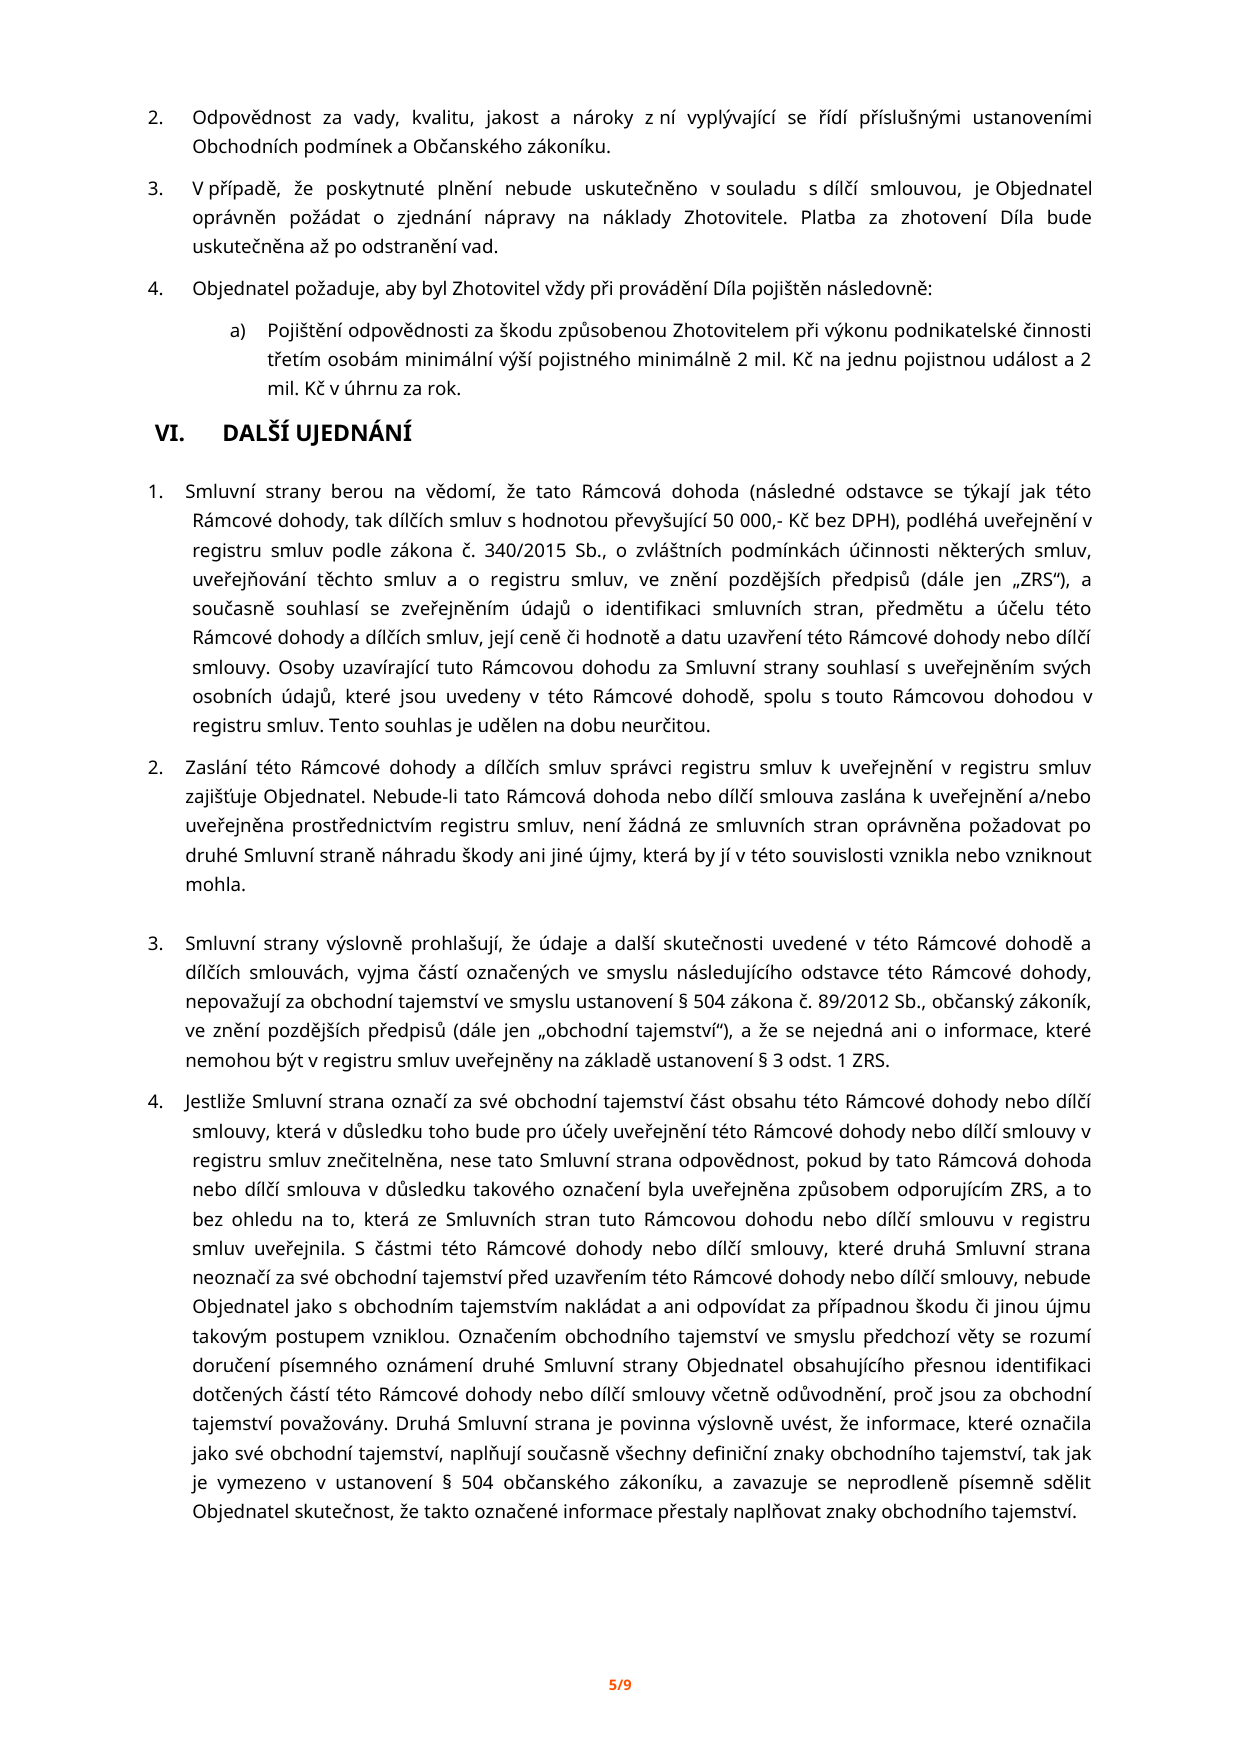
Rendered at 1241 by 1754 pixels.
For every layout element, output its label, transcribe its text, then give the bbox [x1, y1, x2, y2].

list Smluvní strany výslovně prohlašují, že údaje a další skutečnosti uvedené v této Rámcové dohodě a dílčích smlouvách, vyjma částí označených ve smyslu následujícího odstavce této Rámcové dohody, nepovažují za obchodní tajemství ve smyslu ustanovení § 504 zákona č. 89/2012 Sb., občanský zákoník, ve znění pozdějších předpisů (dále jen „obchodní tajemství“), a že se nejedná ani o informace, které nemohou být v registru smluv uveřejněny na základě ustanovení § 3 odst. 1 ZRS. [148, 930, 1093, 1072]
list Objednatel požaduje, aby byl Zhotovitel vždy při provádění Díla pojištěn následovně: [148, 275, 1093, 301]
list Odpovědnost za vady, kvalitu, jakost a nároky z ní vyplývající se řídí příslušnými ustanoveními Obchodních podmínek a Občanského zákoníku. [148, 104, 1093, 159]
list Zaslání této Rámcové dohody a dílčích smluv správci registru smluv k uveřejnění v registru smluv zajišťuje Objednatel. Nebude-li tato Rámcová dohoda nebo dílčí smlouva zaslána k uveřejnění a/nebo uveřejněna prostřednictvím registru smluv, není žádná ze smluvních stran oprávněna požadovat po druhé Smluvní straně náhradu škody ani jiné újmy, která by jí v této souvislosti vznikla nebo vzniknout mohla. [148, 754, 1093, 897]
list Pojištění odpovědnosti za škodu způsobenou Zhotovitelem při výkonu podnikatelské činnosti třetím osobám minimální výší pojistného minimálně 2 mil. Kč na jednu pojistnou událost a 2 mil. Kč v úhrnu za rok. [229, 317, 1093, 401]
list Jestliže Smluvní strana označí za své obchodní tajemství část obsahu této Rámcové dohody nebo dílčí smlouvy, která v důsledku toho bude pro účely uveřejnění této Rámcové dohody nebo dílčí smlouvy v registru smluv znečitelněna, nese tato Smluvní strana odpovědnost, pokud by tato Rámcová dohoda nebo dílčí smlouva v důsledku takového označení byla uveřejněna způsobem odporujícím ZRS, a to bez ohledu na to, která ze Smluvních stran tuto Rámcovou dohodu nebo dílčí smlouvu v registru smluv uveřejnila. S částmi této Rámcové dohody nebo dílčí smlouvy, které druhá Smluvní strana neoznačí za své obchodní tajemství před uzavřením této Rámcové dohody nebo dílčí smlouvy, nebude Objednatel jako s obchodním tajemstvím nakládat a ani odpovídat za případnou škodu či jinou újmu takovým postupem vzniklou. Označením obchodního tajemství ve smyslu předchozí věty se rozumí doručení písemného oznámení druhé Smluvní strany Objednatel obsahujícího přesnou identifikaci dotčených částí této Rámcové dohody nebo dílčí smlouvy včetně odůvodnění, proč jsou za obchodní tajemství považovány. Druhá Smluvní strana je povinna výslovně uvést, že informace, které označila jako své obchodní tajemství, naplňují současně všechny definiční znaky obchodního tajemství, tak jak je vymezeno v ustanovení § 504 občanského zákoníku, a zavazuje se neprodleně písemně sdělit Objednatel skutečnost, že takto označené informace přestaly naplňovat znaky obchodního tajemství. [148, 1089, 1093, 1524]
list Smluvní strany berou na vědomí, že tato Rámcová dohoda (následné odstavce se týkají jak této Rámcové dohody, tak dílčích smluv s hodnotou převyšující 50 000,- Kč bez DPH), podléhá uveřejnění v registru smluv podle zákona č. 340/2015 Sb., o zvláštních podmínkách účinnosti některých smluv, uveřejňování těchto smluv a o registru smluv, ve znění pozdějších předpisů (dále jen „ZRS“), a současně souhlasí se zveřejněním údajů o identifikaci smluvních stran, předmětu a účelu této Rámcové dohody a dílčích smluv, její ceně či hodnotě a datu uzavření této Rámcové dohody nebo dílčí smlouvy. Osoby uzavírající tuto Rámcovou dohodu za Smluvní strany souhlasí s uveřejněním svých osobních údajů, které jsou uvedeny v této Rámcové dohodě, spolu s touto Rámcovou dohodou v registru smluv. Tento souhlas je udělen na dobu neurčitou. [148, 478, 1093, 738]
list V případě, že poskytnuté plnění nebude uskutečněno v souladu s dílčí smlouvou, je Objednatel oprávněn požádat o zjednání nápravy na náklady Zhotovitele. Platba za zhotovení Díla bude uskutečněna až po odstranění vad. [148, 175, 1093, 259]
list DALŠÍ UJEDNÁNÍ [185, 417, 1093, 449]
